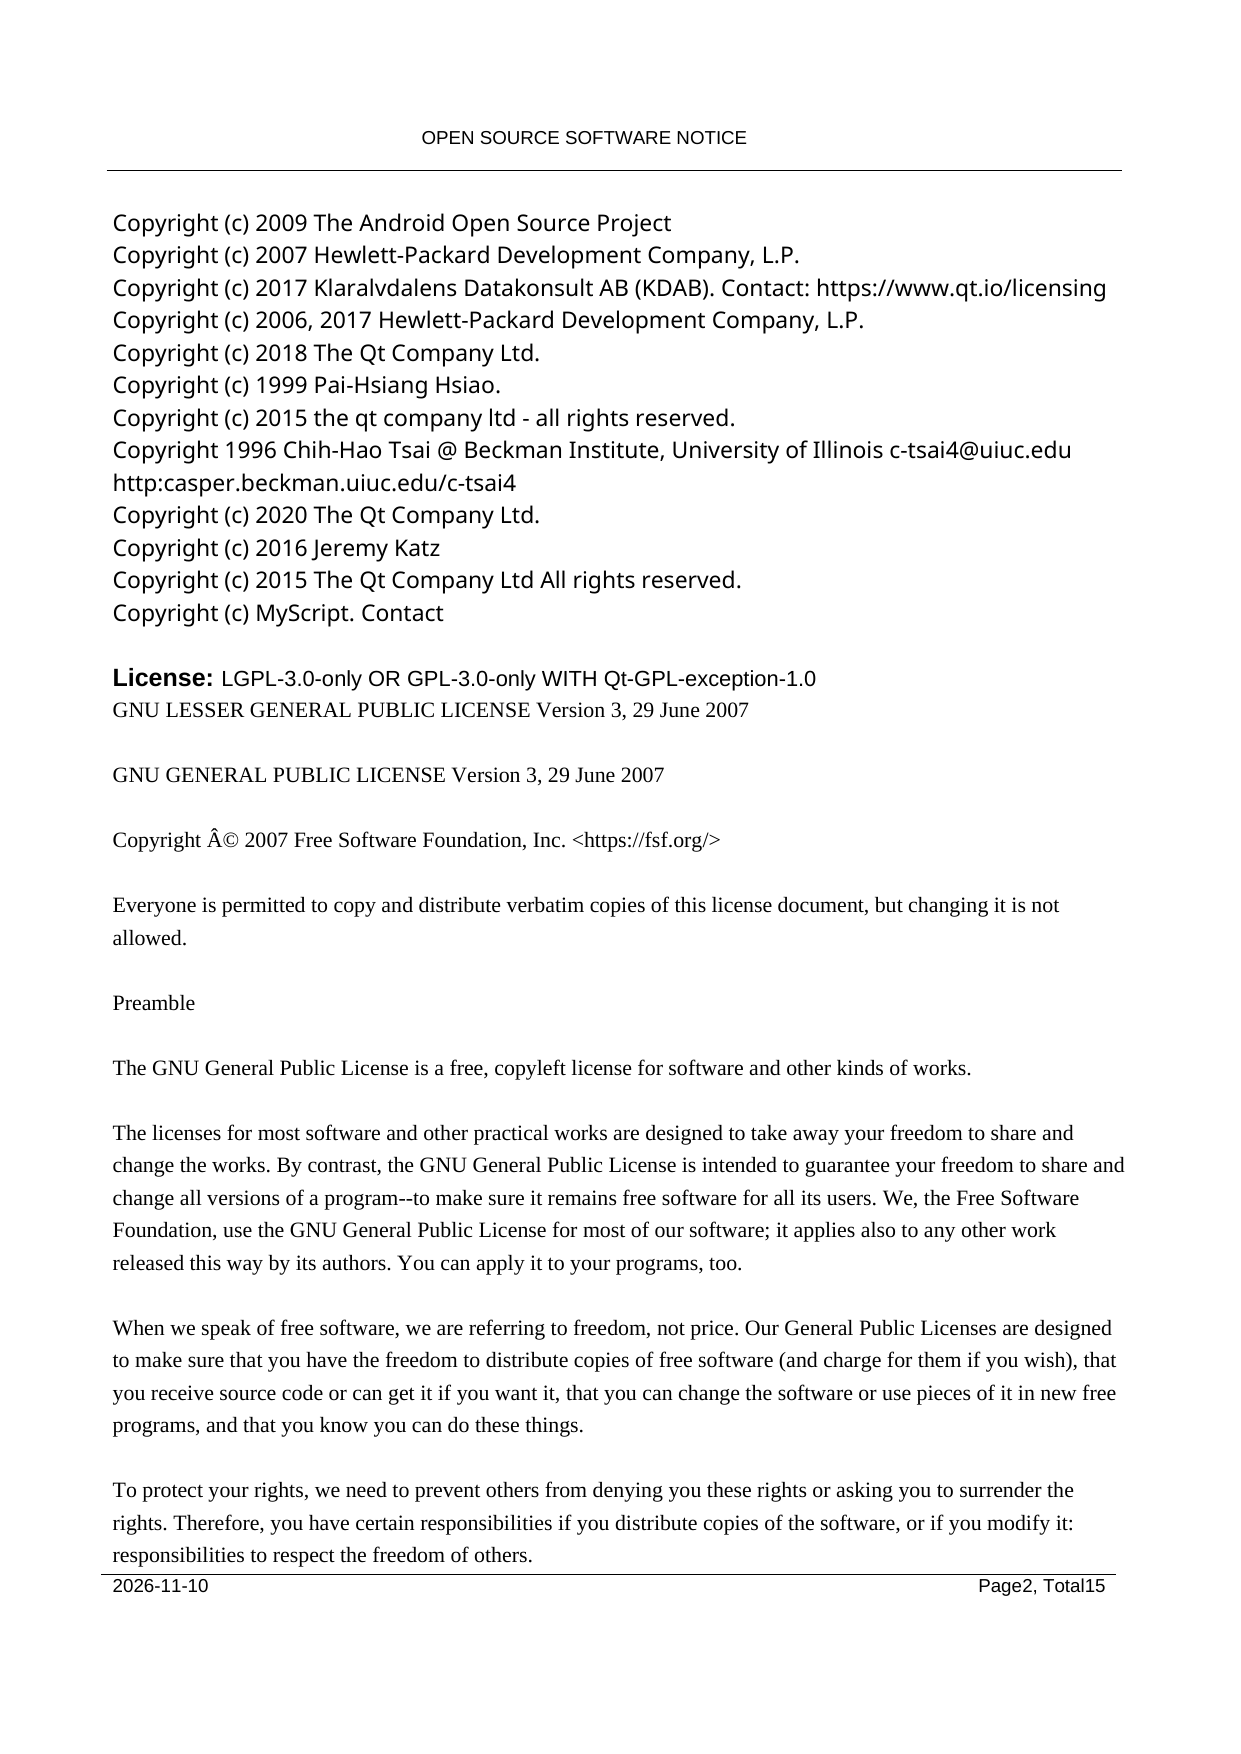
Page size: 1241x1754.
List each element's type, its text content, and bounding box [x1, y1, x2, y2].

text License: LGPL-3.0-only OR GPL-3.0-only WITH Qt-GPL-exception-1.0 [112, 661, 1128, 694]
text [112, 694, 1128, 1571]
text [112, 206, 1128, 661]
